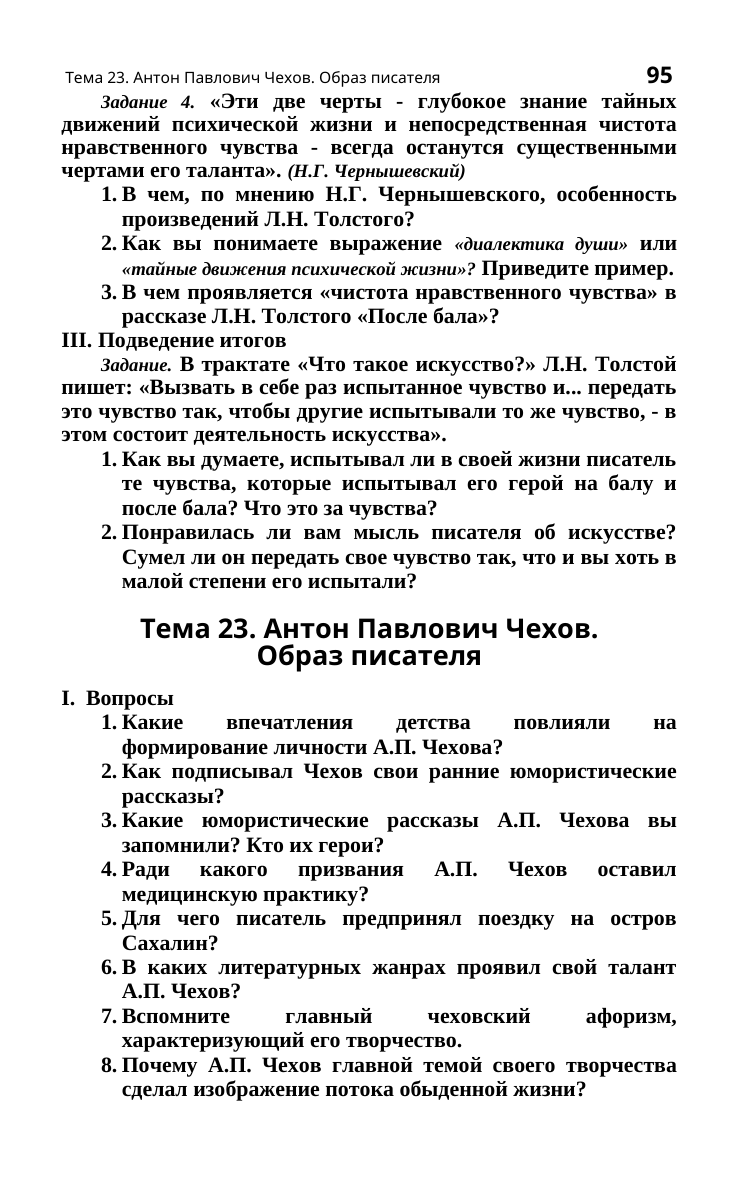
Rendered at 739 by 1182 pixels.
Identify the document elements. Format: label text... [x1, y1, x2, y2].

text Тема 23. Антон Павлович Чехов. [61, 616, 677, 643]
list Вспомните главный чеховский афоризм, характеризующий его творчество. [101, 1004, 677, 1053]
text Образ писателя [61, 643, 677, 671]
list В чем, по мнению Н.Г. Чернышевского, особенность произведений Л.Н. Толстого? [101, 182, 677, 231]
list В каких литературных жанрах проявил свой талант А.П. Чехов? [101, 955, 677, 1004]
list Какие впечатления детства повлияли на формирование личности А.П. Чехова? [101, 710, 677, 759]
text Задание. В трактате «Что такое искусство?» Л.Н. Толстой пишет: «Вызвать в себе раз испытанное чувство и... передать это чувство так, чтобы другие испытывали то же чувство, - в этом состоит деятельность искусства». [61, 352, 677, 447]
list Вопросы [61, 686, 677, 710]
list Какие юмористические рассказы А.П. Чехова вы запомнили? Кто их герои? [101, 808, 677, 857]
list В чем проявляется «чистота нравственного чувства» в рассказе Л.Н. Толстого «После бала»? [101, 280, 677, 329]
text Задание 4. «Эти две черты - глубокое знание тайных движений психической жизни и непосредственная чистота нравственного чувства - всегда останутся существенными чертами его таланта». (Н.Г. Чернышевский) [61, 90, 677, 182]
list Понравилась ли вам мысль писателя об искусстве? Сумел ли он передать свое чувство так, что и вы хоть в малой степени его испытали? [101, 520, 677, 593]
list Как подписывал Чехов свои ранние юмористические рассказы? [101, 759, 677, 808]
list Для чего писатель предпринял поездку на остров Сахалин? [101, 906, 677, 955]
list Как вы думаете, испытывал ли в своей жизни писатель те чувства, которые испытывал его герой на балу и после бала? Что это за чувства? [101, 447, 677, 520]
list Ради какого призвания А.П. Чехов оставил медицинскую практику? [101, 857, 677, 906]
list Почему А.П. Чехов главной темой своего творчества сделал изображение потока обыденной жизни? [101, 1053, 677, 1102]
list Как вы понимаете выражение «диалектика души» или «тайные движения психической жизни»? Приведите пример. [101, 231, 677, 280]
list Подведение итогов [61, 329, 677, 352]
